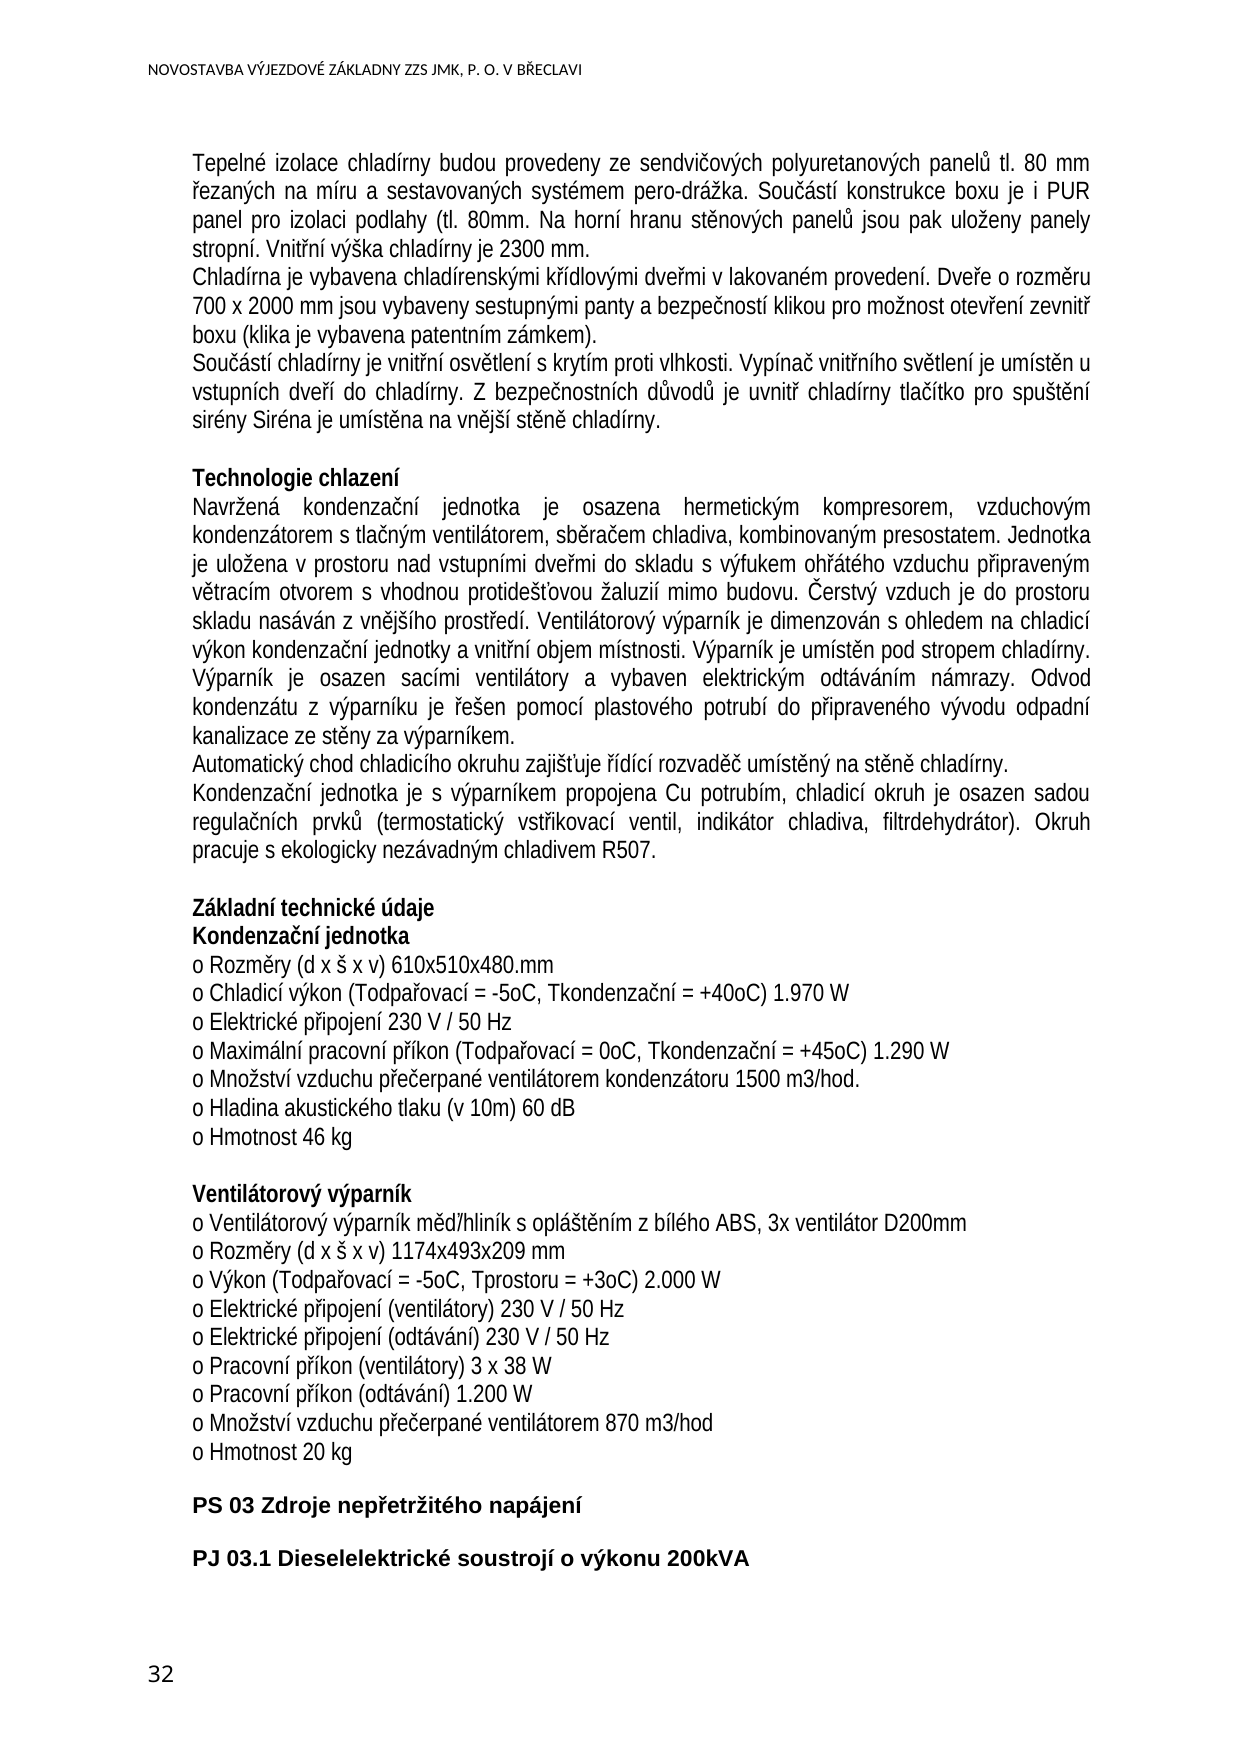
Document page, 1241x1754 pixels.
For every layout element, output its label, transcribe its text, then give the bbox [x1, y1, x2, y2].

text o Hmotnost 20 kg [192, 1437, 1092, 1465]
text Chladírna je vybavena chladírenskými křídlovými dveřmi v lakovaném provedení. Dveře o rozměru 700 x 2000 mm jsou vybaveny sestupnými panty a bezpečností klikou pro možnost otevření zevnitř boxu (klika je vybavena patentním zámkem). [192, 262, 1092, 348]
text o Množství vzduchu přečerpané ventilátorem kondenzátoru 1500 m3/hod. [192, 1064, 1092, 1093]
text Technologie chlazení [192, 463, 1092, 491]
text Tepelné izolace chladírny budou provedeny ze sendvičových polyuretanových panelů tl. 80 mm řezaných na míru a sestavovaných systémem pero-drážka. Součástí konstrukce boxu je i PUR panel pro izolaci podlahy (tl. 80mm. Na horní hranu stěnových panelů jsou pak uloženy panely stropní. Vnitřní výška chladírny je 2300 mm. [192, 148, 1092, 262]
text o Pracovní příkon (ventilátory) 3 x 38 W [192, 1351, 1092, 1379]
text o Elektrické připojení 230 V / 50 Hz [192, 1007, 1092, 1036]
text o Hladina akustického tlaku (v 10m) 60 dB [192, 1093, 1092, 1122]
text Navržená kondenzační jednotka je osazena hermetickým kompresorem, vzduchovým kondenzátorem s tlačným ventilátorem, sběračem chladiva, kombinovaným presostatem. Jednotka je uložena v prostoru nad vstupními dveřmi do skladu s výfukem ohřátého vzduchu připraveným větracím otvorem s vhodnou protidešťovou žaluzií mimo budovu. Čerstvý vzduch je do prostoru skladu nasáván z vnějšího prostředí. Ventilátorový výparník je dimenzován s ohledem na chladicí výkon kondenzační jednotky a vnitřní objem místnosti. Výparník je umístěn pod stropem chladírny. Výparník je osazen sacími ventilátory a vybaven elektrickým odtáváním námrazy. Odvod kondenzátu z výparníku je řešen pomocí plastového potrubí do připraveného vývodu odpadní kanalizace ze stěny za výparníkem. [192, 491, 1092, 749]
text o Rozměry (d x š x v) 610x510x480.mm [192, 950, 1092, 978]
text Ventilátorový výparník [192, 1179, 1092, 1208]
text Kondenzační jednotka [192, 921, 1092, 950]
text PS 03 Zdroje nepřetržitého napájení [148, 1492, 1092, 1518]
text o Rozměry (d x š x v) 1174x493x209 mm [192, 1236, 1092, 1265]
text Základní technické údaje [192, 892, 1092, 921]
text Kondenzační jednotka je s výparníkem propojena Cu potrubím, chladicí okruh je osazen sadou regulačních prvků (termostatický vstřikovací ventil, indikátor chladiva, filtrdehydrátor). Okruh pracuje s ekologicky nezávadným chladivem R507. [192, 778, 1092, 864]
text o Chladicí výkon (Todpařovací = -5oC, Tkondenzační = +40oC) 1.970 W [192, 978, 1092, 1007]
text o Elektrické připojení (odtávání) 230 V / 50 Hz [192, 1322, 1092, 1351]
text o Maximální pracovní příkon (Todpařovací = 0oC, Tkondenzační = +45oC) 1.290 W [192, 1036, 1092, 1064]
text o Pracovní příkon (odtávání) 1.200 W [192, 1379, 1092, 1408]
text Součástí chladírny je vnitřní osvětlení s krytím proti vlhkosti. Vypínač vnitřního světlení je umístěn u vstupních dveří do chladírny. Z bezpečnostních důvodů je uvnitř chladírny tlačítko pro spuštění sirény Siréna je umístěna na vnější stěně chladírny. [192, 348, 1092, 434]
text o Výkon (Todpařovací = -5oC, Tprostoru = +3oC) 2.000 W [192, 1265, 1092, 1293]
text Automatický chod chladicího okruhu zajišťuje řídící rozvaděč umístěný na stěně chladírny. [192, 749, 1092, 778]
text o Elektrické připojení (ventilátory) 230 V / 50 Hz [192, 1293, 1092, 1322]
text o Ventilátorový výparník měď/hliník s opláštěním z bílého ABS, 3x ventilátor D200mm [192, 1208, 1092, 1236]
text o Množství vzduchu přečerpané ventilátorem 870 m3/hod [192, 1408, 1092, 1437]
text o Hmotnost 46 kg [192, 1122, 1092, 1150]
text PJ 03.1 Dieselelektrické soustrojí o výkonu 200kVA [148, 1544, 1092, 1571]
